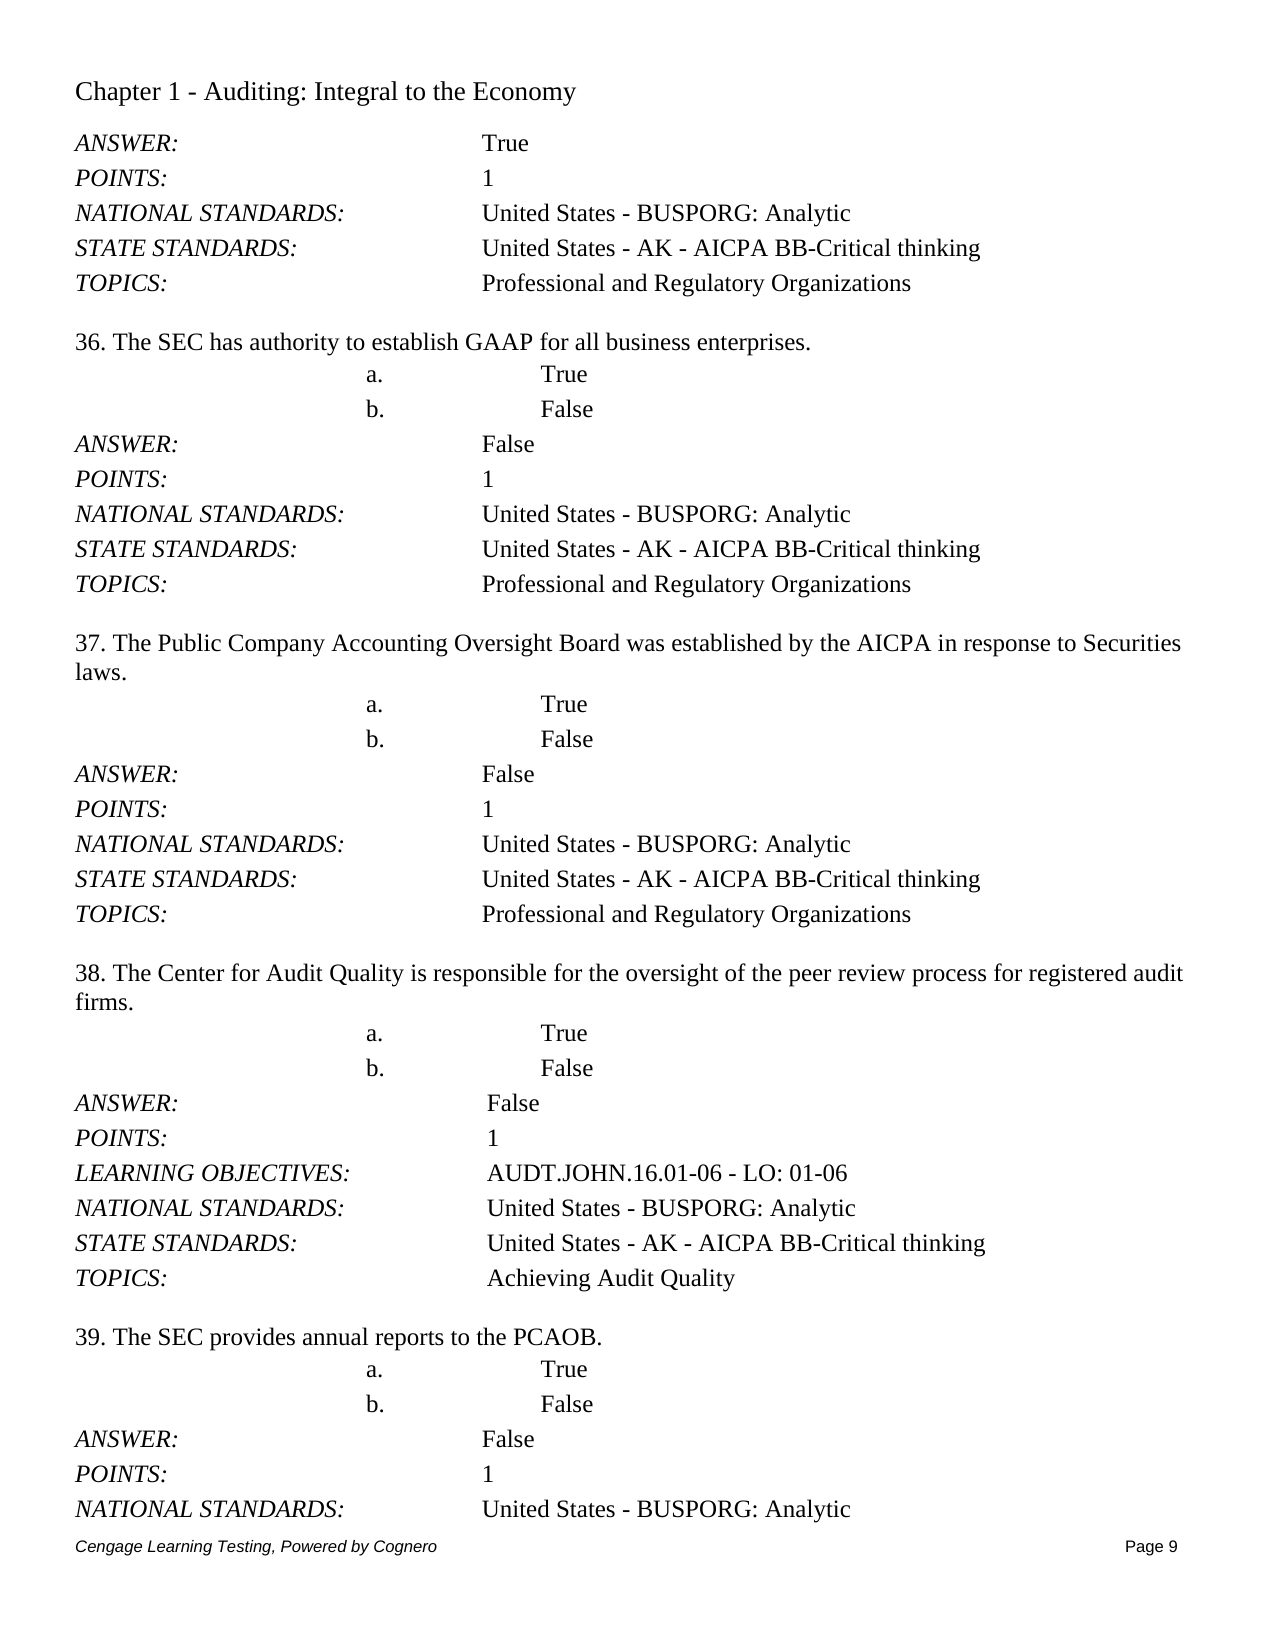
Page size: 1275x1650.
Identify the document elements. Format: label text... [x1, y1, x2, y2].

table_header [75, 1351, 1200, 1526]
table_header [75, 125, 1200, 300]
table_header 38. The Center for Audit Quality is responsible for the oversight of the peer review process for registered audit firms. [75, 1015, 1200, 1295]
table_header 37. The Public Company Accounting Oversight Board was established by the AICPA in response to Securities laws. [75, 686, 1200, 931]
table_header 36. The SEC has authority to establish GAAP for all business enterprises. [75, 356, 1200, 601]
